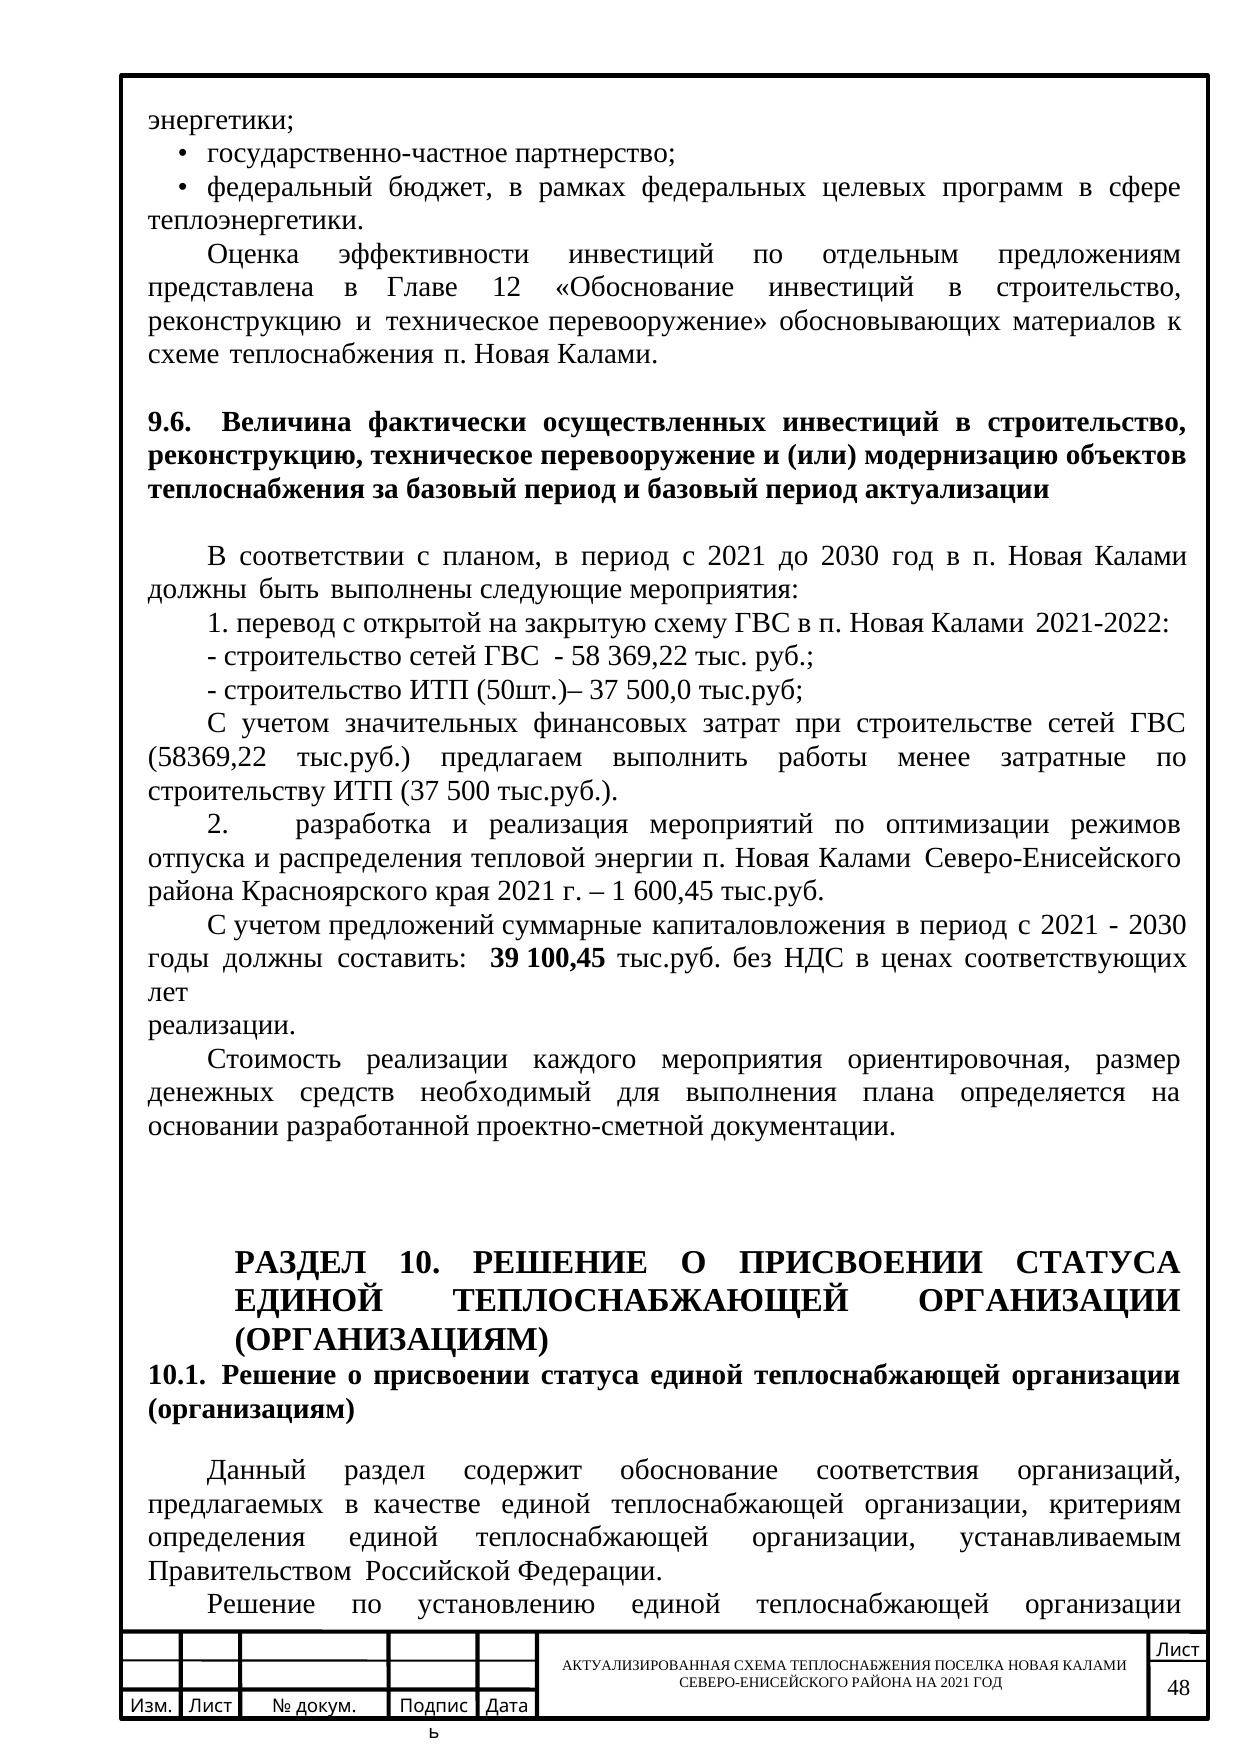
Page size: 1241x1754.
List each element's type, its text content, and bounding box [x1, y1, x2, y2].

text 1. перевод с открытой на закрытую схему ГВС в п. Новая Калами 2021-2022: [148, 605, 1187, 638]
list государственно-частное партнерство; [148, 135, 1181, 169]
text С учетом значительных финансовых затрат при строительстве сетей ГВС (58369,22 тыс.руб.) предлагаем выполнить работы менее затратные по строительству ИТП (37 500 тыс.руб.). [148, 706, 1187, 806]
text Данный раздел содержит обоснование соответствия организаций, предлагаемых в качестве единой теплоснабжающей организации, критериям определения единой теплоснабжающей организации, устанавливаемым Правительством Российской Федерации. [148, 1452, 1181, 1586]
text Оценка эффективности инвестиций по отдельным предложениям представлена в Главе 12 «Обоснование инвестиций в строительство, реконструкцию и техническое перевооружение» обосновывающих материалов к схеме теплоснабжения п. Новая Калами. [148, 236, 1181, 370]
subtitle Решение о присвоении статуса единой теплоснабжающей организации (организациям) [148, 1357, 1181, 1424]
text С учетом предложений суммарные капиталовложения в период с 2021 - 2030 годы должны составить: 39 100,45 тыс.руб. без НДС в ценах соответствующих лет [148, 907, 1187, 1007]
subtitle РАЗДЕЛ 10. РЕШЕНИЕ О ПРИСВОЕНИИ СТАТУСА ЕДИНОЙ ТЕПЛОСНАБЖАЮЩЕЙ ОРГАНИЗАЦИИ (ОРГАНИЗАЦИЯМ) [234, 1242, 1181, 1357]
text реализации. [148, 1007, 1187, 1041]
list разработка и реализация мероприятий по оптимизации режимов отпуска и распределения тепловой энергии п. Новая Калами Северо-Енисейского района Красноярского края 2021 г. – 1 600,45 тыс.руб. [148, 806, 1181, 907]
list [148, 102, 1181, 135]
list Величина фактически осуществленных инвестиций в строительство, реконструкцию, техническое перевооружение и (или) модернизацию объектов теплоснабжения за базовый период и базовый период актуализации [148, 404, 1187, 504]
text Стоимость реализации каждого мероприятия ориентировочная, размер денежных средств необходимый для выполнения плана определяется на основании разработанной проектно-сметной документации. [148, 1041, 1181, 1142]
text - строительство ИТП (50шт.)– 37 500,0 тыс.руб; [148, 672, 1187, 706]
text - строительство сетей ГВС - 58 369,22 тыс. руб.; [148, 638, 1187, 672]
list федеральный бюджет, в рамках федеральных целевых программ в сфере теплоэнергетики. [148, 169, 1181, 236]
text В соответствии с планом, в период с 2021 до 2030 год в п. Новая Калами должны быть выполнены следующие мероприятия: [148, 538, 1187, 605]
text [148, 1586, 1181, 1620]
